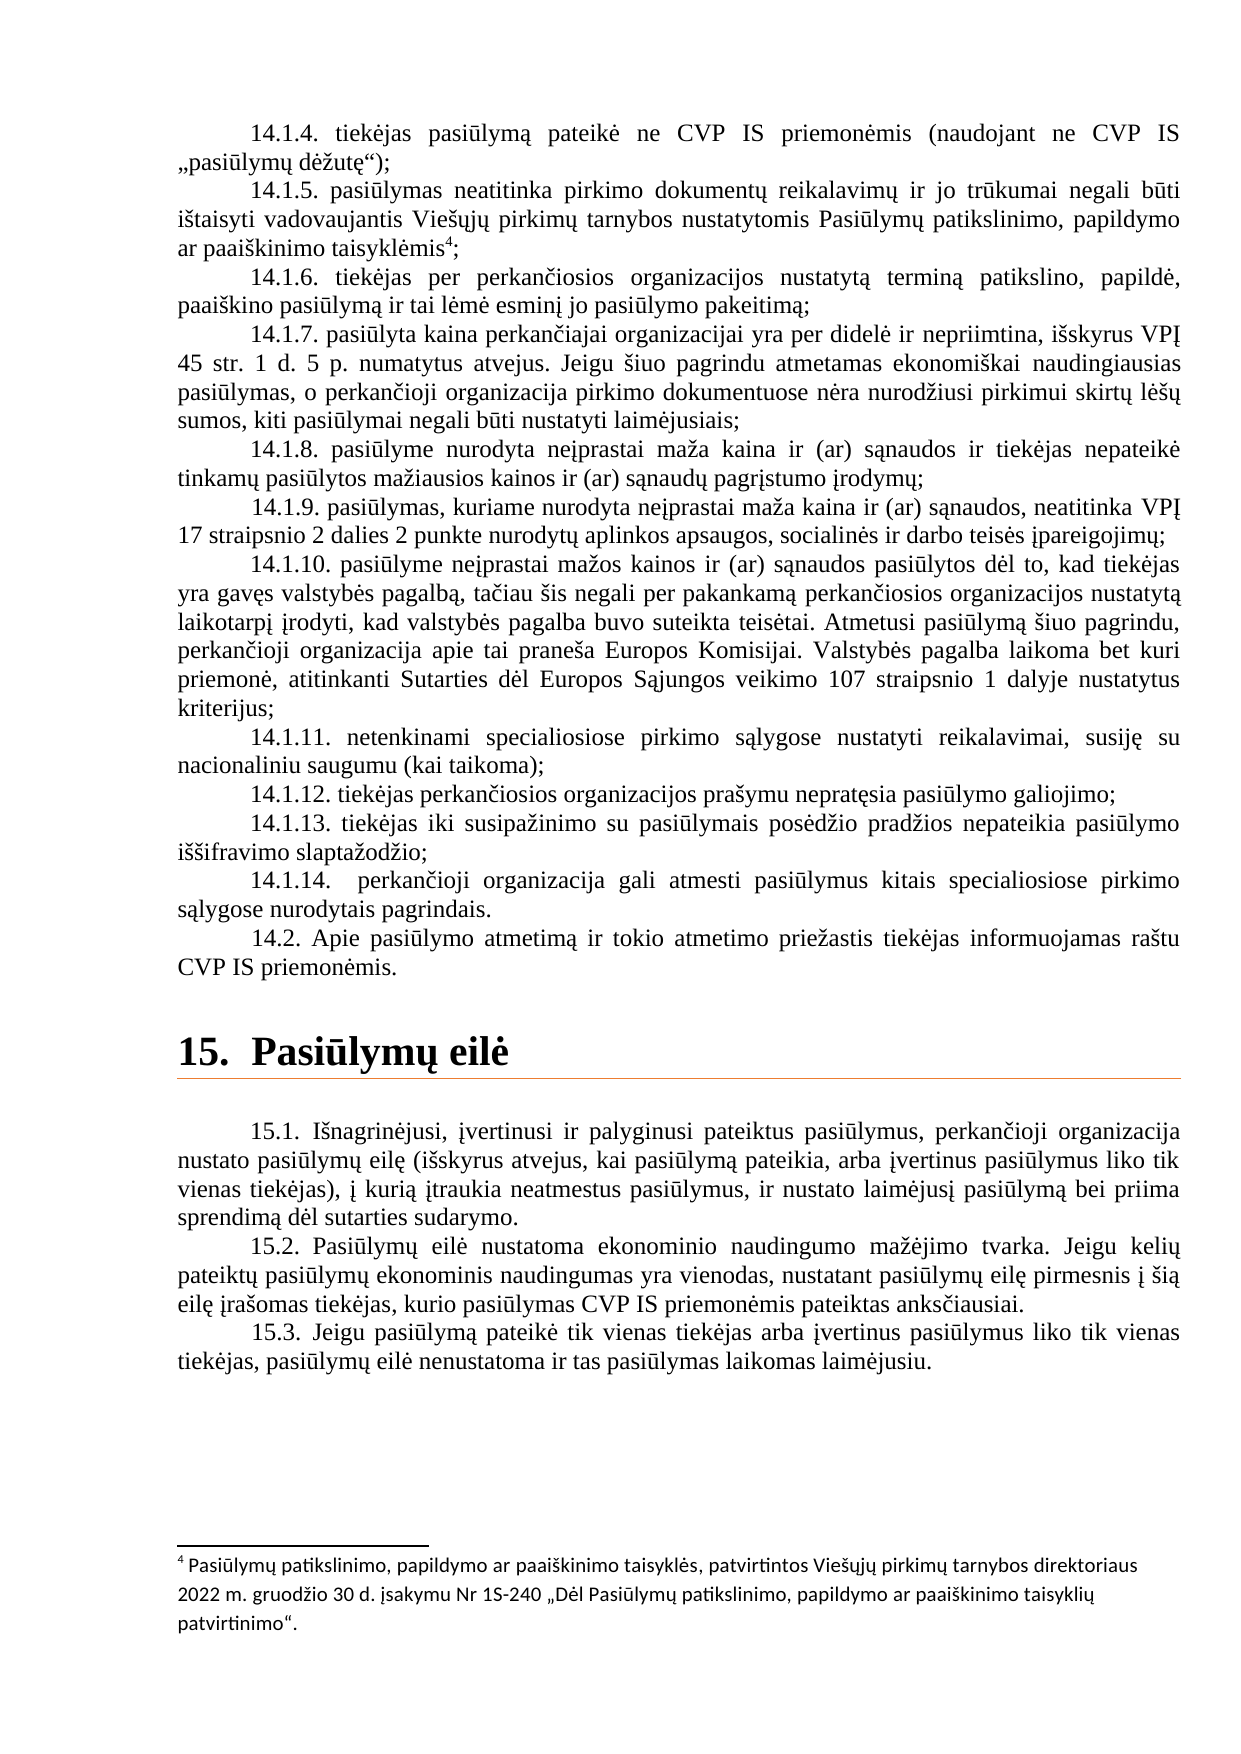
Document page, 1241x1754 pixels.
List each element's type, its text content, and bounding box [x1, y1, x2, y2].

list 14.1.5. pasiūlymas neatitinka pirkimo dokumentų reikalavimų ir jo trūkumai negali būti ištaisyti vadovaujantis Viešųjų pirkimų tarnybos nustatytomis Pasiūlymų patikslinimo, papildymo ar paaiškinimo taisyklėmis; [177, 176, 1181, 262]
list 14.1.9. pasiūlymas, kuriame nurodyta neįprastai maža kaina ir (ar) sąnaudos, neatitinka VPĮ 17 straipsnio 2 dalies 2 punkte nurodytų aplinkos apsaugos, socialinės ir darbo teisės įpareigojimų; [177, 492, 1181, 549]
list 14.1.10. pasiūlyme neįprastai mažos kainos ir (ar) sąnaudos pasiūlytos dėl to, kad tiekėjas yra gavęs valstybės pagalbą, tačiau šis negali per pakankamą perkančiosios organizacijos nustatytą laikotarpį įrodyti, kad valstybės pagalba buvo suteikta teisėtai. Atmetusi pasiūlymą šiuo pagrindu, perkančioji organizacija apie tai praneša Europos Komisijai. Valstybės pagalba laikoma bet kuri priemonė, atitinkanti Sutarties dėl Europos Sąjungos veikimo 107 straipsnio 1 dalyje nustatytus kriterijus; [177, 549, 1181, 722]
list 14.1.11. netenkinami specialiosiose pirkimo sąlygose nustatyti reikalavimai, susiję su nacionaliniu saugumu (kai taikoma); [177, 722, 1181, 779]
list 14.1.6. tiekėjas per perkančiosios organizacijos nustatytą terminą patikslino, papildė, paaiškino pasiūlymą ir tai lėmė esminį jo pasiūlymo pakeitimą; [177, 262, 1181, 319]
text 14.2. Apie pasiūlymo atmetimą ir tokio atmetimo priežastis tiekėjas informuojamas raštu CVP IS priemonėmis. [177, 923, 1181, 981]
list Jeigu pasiūlymą pateikė tik vienas tiekėjas arba įvertinus pasiūlymus liko tik vienas tiekėjas, pasiūlymų eilė nenustatoma ir tas pasiūlymas laikomas laimėjusiu. [177, 1317, 1181, 1375]
list 14.1.8. pasiūlyme nurodyta neįprastai maža kaina ir (ar) sąnaudos ir tiekėjas nepateikė tinkamų pasiūlytos mažiausios kainos ir (ar) sąnaudų pagrįstumo įrodymų; [177, 434, 1181, 492]
list 14.1.7. pasiūlyta kaina perkančiajai organizacijai yra per didelė ir nepriimtina, išskyrus VPĮ 45 str. 1 d. 5 p. numatytus atvejus. Jeigu šiuo pagrindu atmetamas ekonomiškai naudingiausias pasiūlymas, o perkančioji organizacija pirkimo dokumentuose nėra nurodžiusi pirkimui skirtų lėšų sumos, kiti pasiūlymai negali būti nustatyti laimėjusiais; [177, 319, 1181, 434]
list 14.1.12. tiekėjas perkančiosios organizacijos prašymu nepratęsia pasiūlymo galiojimo; [177, 779, 1181, 808]
list Išnagrinėjusi, įvertinusi ir palyginusi pateiktus pasiūlymus, perkančioji organizacija nustato pasiūlymų eilę (išskyrus atvejus, kai pasiūlymą pateikia, arba įvertinus pasiūlymus liko tik vienas tiekėjas), į kurią įtraukia neatmestus pasiūlymus, ir nustato laimėjusį pasiūlymą bei priima sprendimą dėl sutarties sudarymo. [177, 1116, 1181, 1231]
subtitle Pasiūlymų eilė [177, 1026, 1181, 1078]
list Pasiūlymų eilė nustatoma ekonominio naudingumo mažėjimo tvarka. Jeigu kelių pateiktų pasiūlymų ekonominis naudingumas yra vienodas, nustatant pasiūlymų eilę pirmesnis į šią eilę įrašomas tiekėjas, kurio pasiūlymas CVP IS priemonėmis pateiktas anksčiausiai. [177, 1231, 1181, 1317]
list 14.1.13. tiekėjas iki susipažinimo su pasiūlymais posėdžio pradžios nepateikia pasiūlymo iššifravimo slaptažodžio; [177, 808, 1181, 866]
list 14.1.4. tiekėjas pasiūlymą pateikė ne CVP IS priemonėmis (naudojant ne CVP IS „pasiūlymų dėžutę“); [177, 118, 1181, 176]
list 14.1.14. perkančioji organizacija gali atmesti pasiūlymus kitais specialiosiose pirkimo sąlygose nurodytais pagrindais. [177, 866, 1181, 923]
